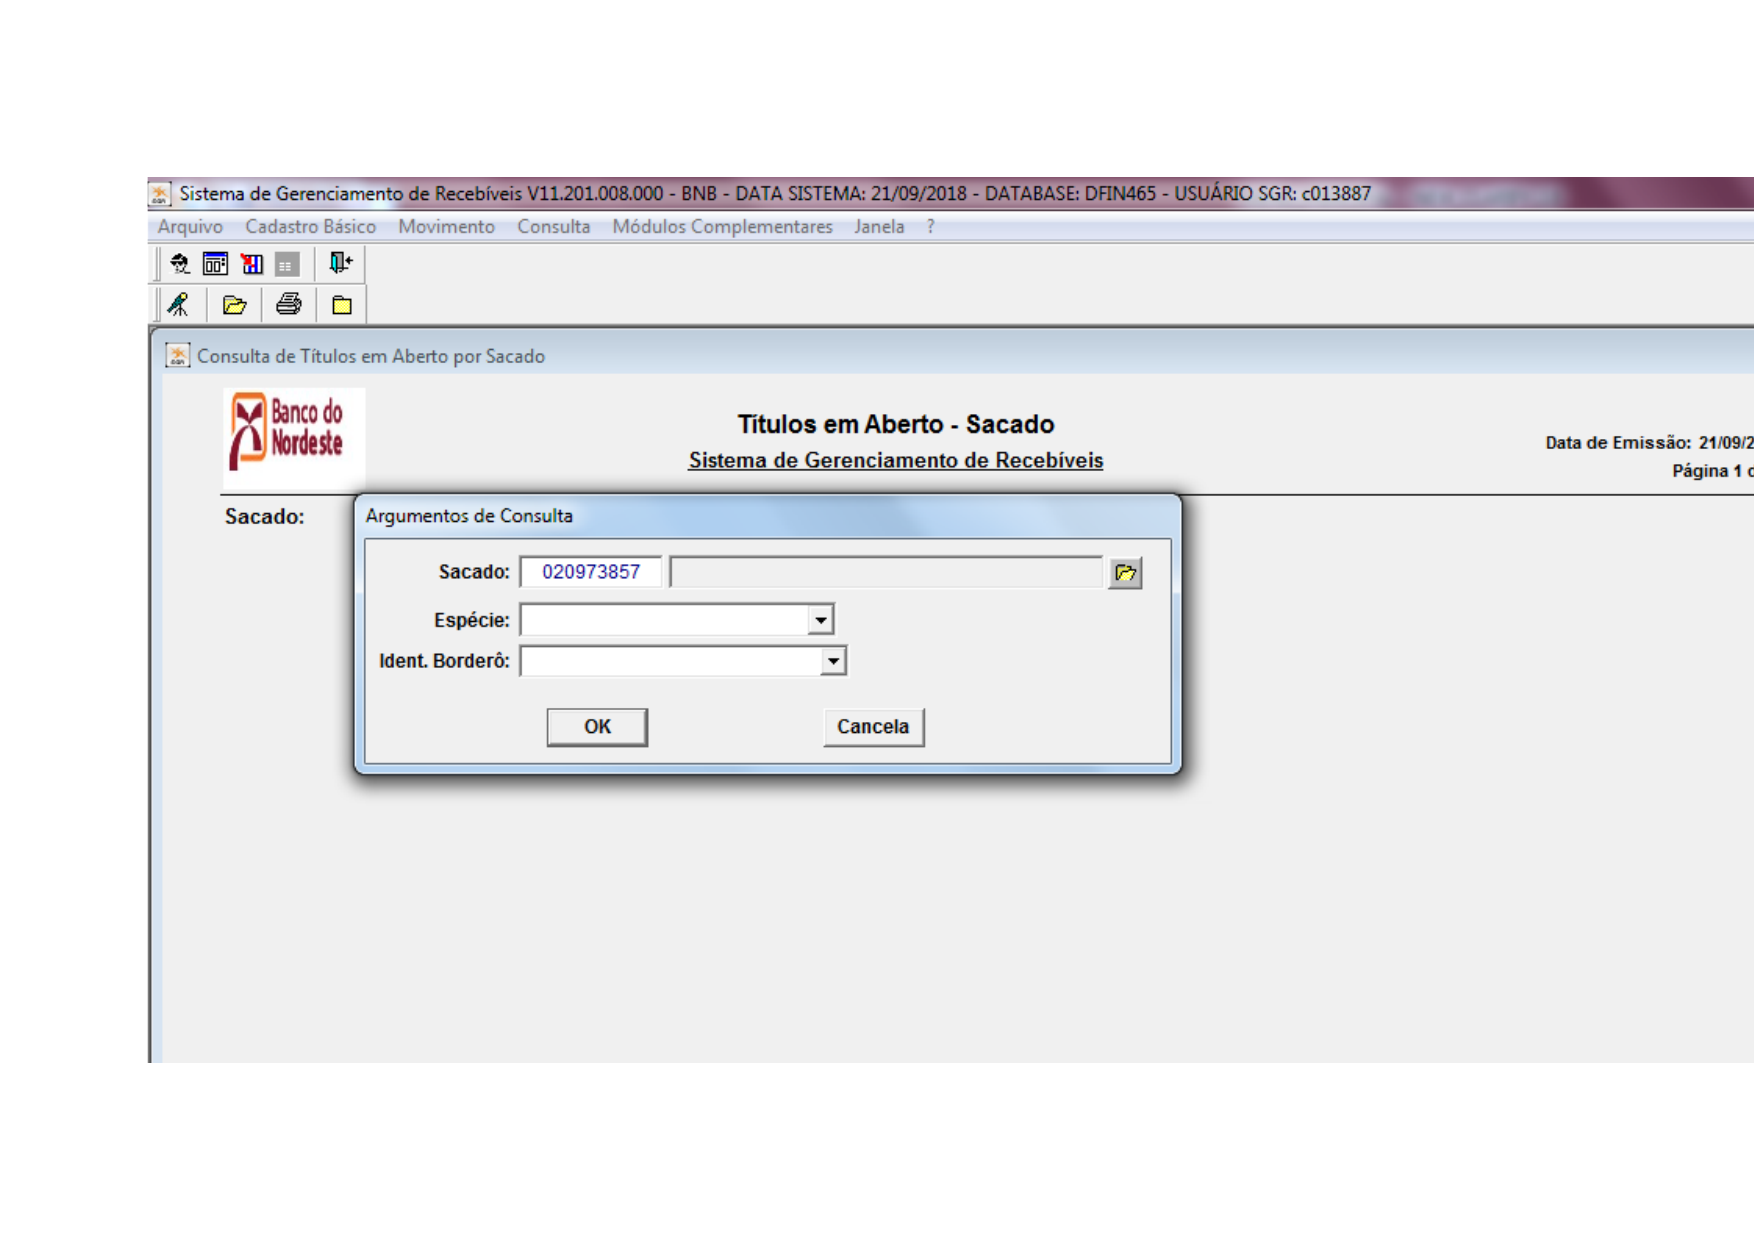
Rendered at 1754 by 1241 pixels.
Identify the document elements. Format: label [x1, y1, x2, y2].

picture [147, 177, 1754, 1063]
